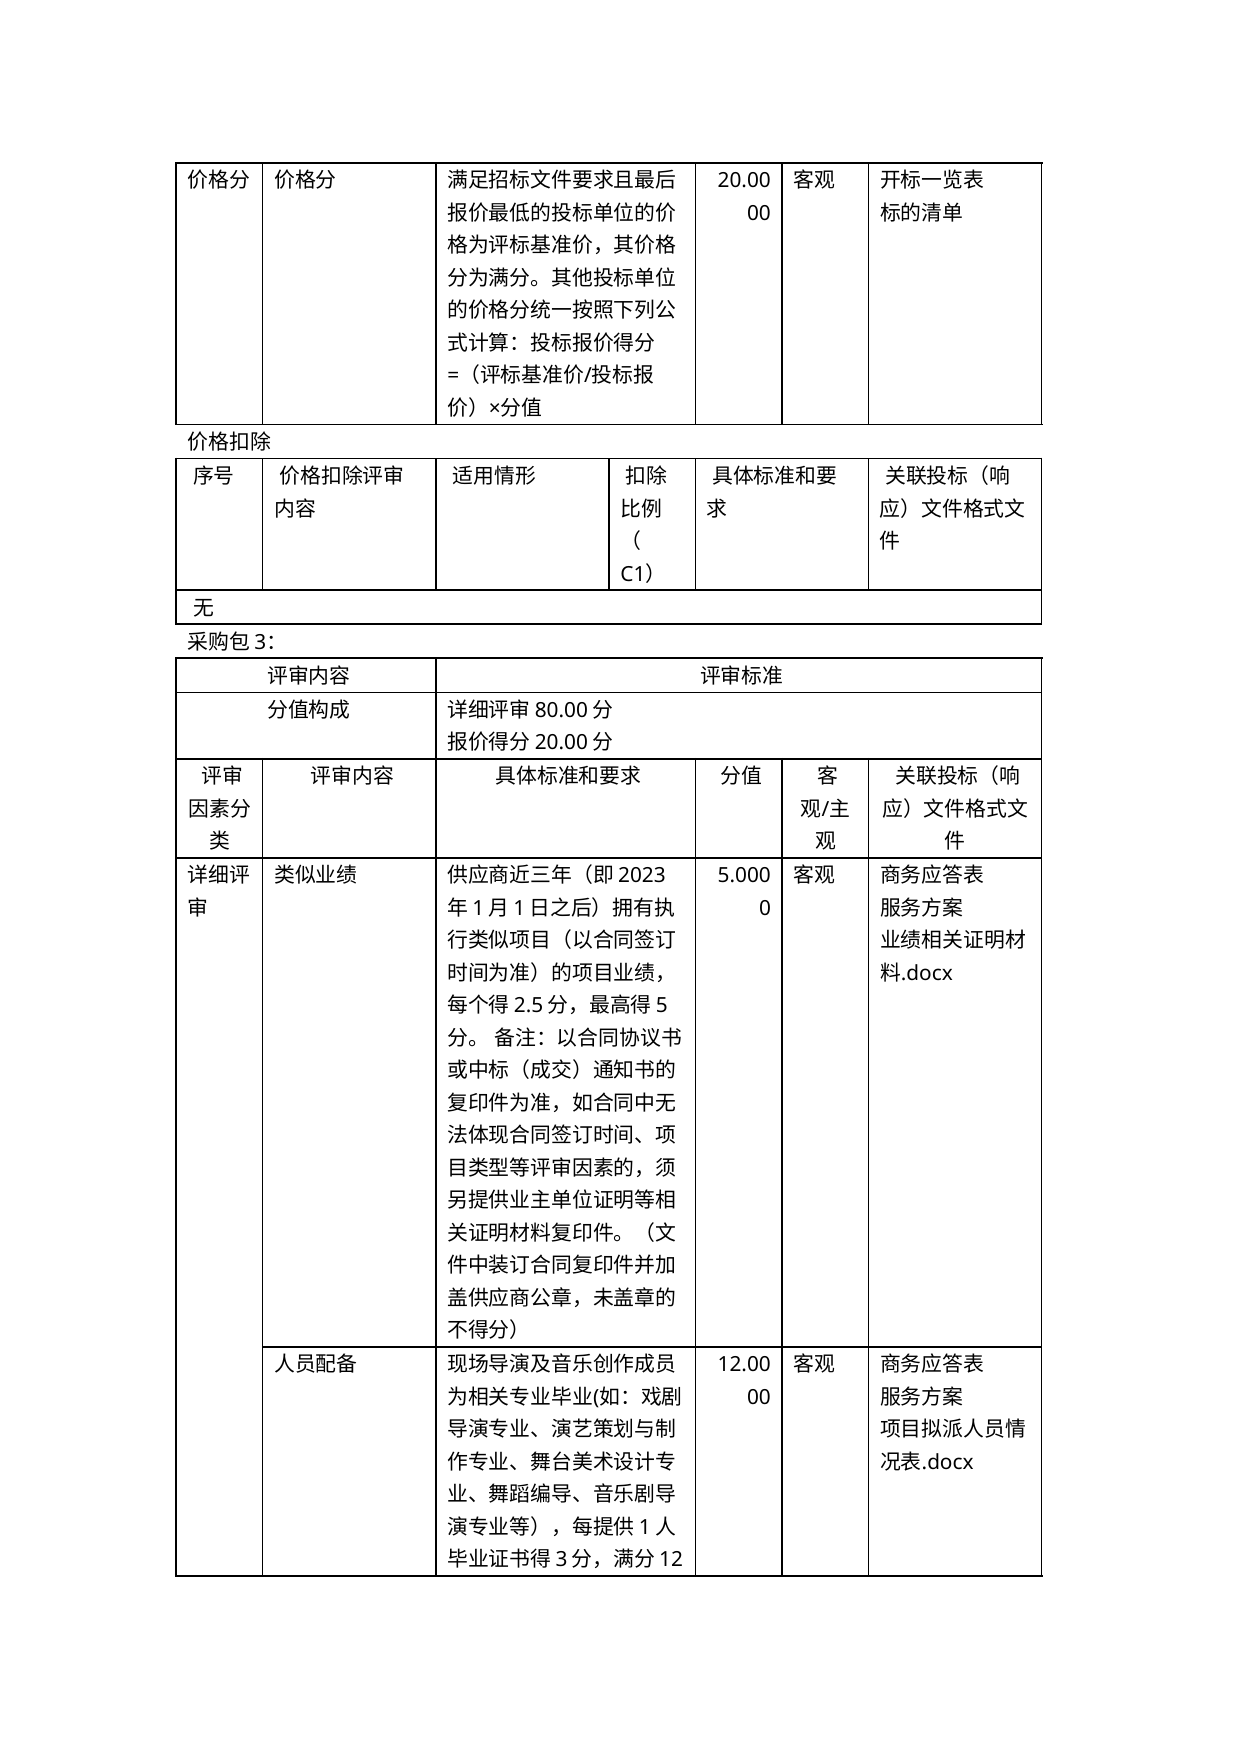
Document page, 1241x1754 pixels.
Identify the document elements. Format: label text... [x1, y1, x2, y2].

table_cell 开标一览表 标的清单 [869, 164, 1041, 423]
table_cell 客观 [783, 859, 868, 1346]
table_cell 分值构成 [177, 693, 435, 758]
table_header 评审标准 [437, 659, 1041, 691]
table_cell 客观 [783, 164, 868, 423]
table_cell 供应商近三年（即2023年1月1日之后）拥有执行类似项目（以合同签订时间为准）的项目业绩，每个得2.5分，最高得5分。 备注：以合同协议书或中标（成交）通知书的复印件为准，如合同中无法体现合同签订时间、项目类型等评审因素的，须另提供业主单位证明等相关证明材料复印件。（文件中装订合同复印件并加盖供应商公章，未盖章的不得分） [437, 859, 695, 1346]
table_cell 价格分 [177, 164, 262, 423]
table_cell 评审内容 [263, 760, 435, 857]
table_cell 商务应答表 服务方案 业绩相关证明材料.docx [869, 859, 1041, 1346]
table_cell 类似业绩 [263, 859, 435, 1346]
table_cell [437, 1348, 695, 1575]
table_header 评审内容 [177, 659, 435, 691]
table_header 关联投标（响应）文件格式文件 [869, 459, 1041, 589]
table_cell 客观 [783, 1348, 868, 1575]
text 价格扣除 [187, 425, 1053, 458]
table_cell 人员配备 [263, 1348, 435, 1575]
table_cell 客观/主观 [783, 760, 868, 857]
table_cell 满足招标文件要求且最后报价最低的投标单位的价格为评标基准价，其价格分为满分。其他投标单位的价格分统一按照下列公式计算：投标报价得分=（评标基准价/投标报价）×分值 [437, 164, 695, 423]
table_cell 详细评审80.00分 报价得分20.00分 [437, 693, 1041, 758]
table_cell 分值 [696, 760, 781, 857]
table_cell 关联投标（响应）文件格式文件 [869, 760, 1041, 857]
table_cell 12.0000 [696, 1348, 781, 1575]
table_cell 5.0000 [696, 859, 781, 1346]
table_cell 无 [177, 591, 1041, 623]
table_header 序号 [177, 459, 262, 589]
table_header 具体标准和要求 [696, 459, 868, 589]
table_header 适用情形 [437, 459, 608, 589]
table_header 价格扣除评审内容 [263, 459, 435, 589]
table_header 扣除比例（C1） [610, 459, 695, 589]
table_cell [869, 1348, 1041, 1575]
table_cell 20.0000 [696, 164, 781, 423]
text 采购包3： [187, 625, 1053, 657]
table_cell 详细评审 [177, 859, 262, 1575]
table_cell 评审因素分类 [177, 760, 262, 857]
table_cell 价格分 [263, 164, 435, 423]
table_cell 具体标准和要求 [437, 760, 695, 857]
